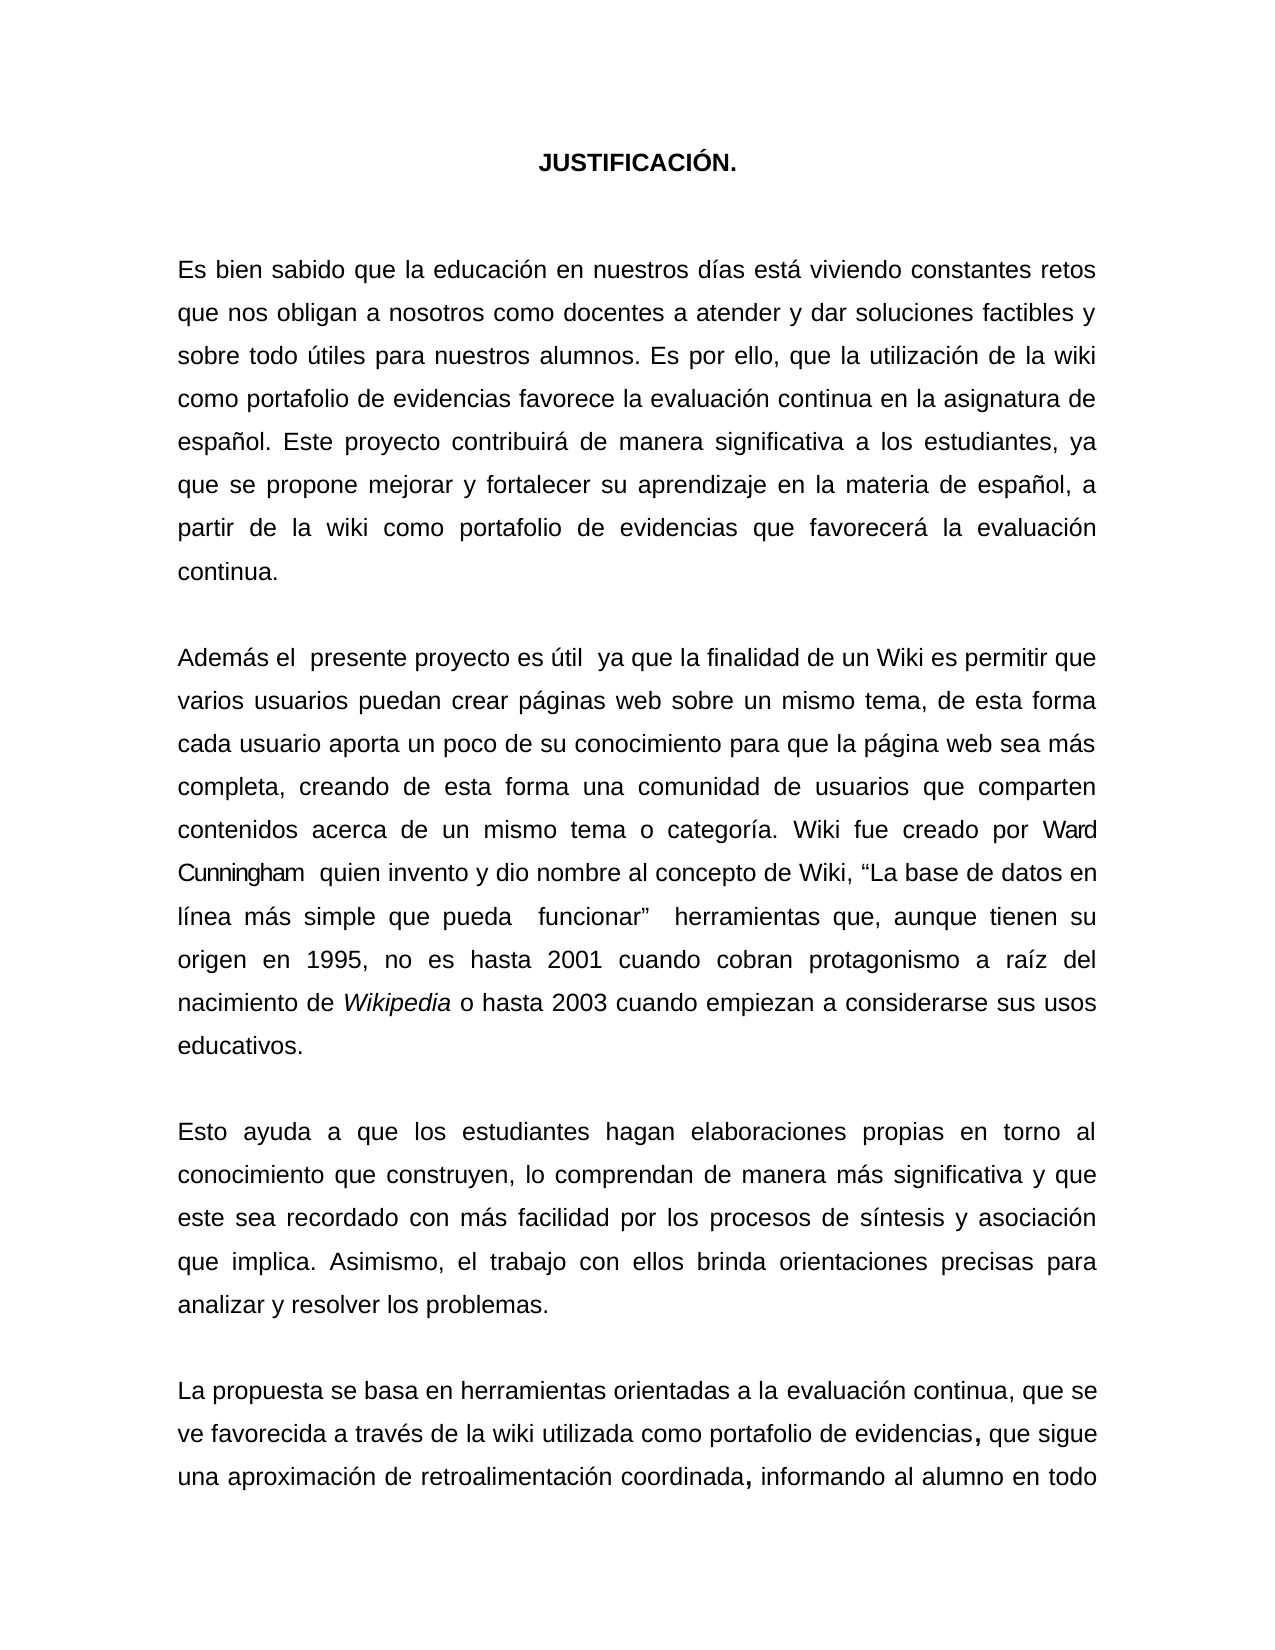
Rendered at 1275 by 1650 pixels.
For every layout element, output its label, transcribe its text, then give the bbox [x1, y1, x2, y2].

text Además el presente proyecto es útil ya que la finalidad de un Wiki es permitir que varios usuarios puedan crear páginas web sobre un mismo tema, de esta forma cada usuario aporta un poco de su conocimiento para que la página web sea más completa, creando de esta forma una comunidad de usuarios que comparten contenidos acerca de un mismo tema o categoría. Wiki fue creado por Ward Cunningham quien invento y dio nombre al concepto de Wiki, “La base de datos en línea más simple que pueda funcionar” herramientas que, aunque tienen su origen en 1995, no es hasta 2001 cuando cobran protagonismo a raíz del nacimiento de Wikipedia o hasta 2003 cuando empiezan a considerarse sus usos educativos. [177, 643, 1098, 1060]
text Esto ayuda a que los estudiantes hagan elaboraciones propias en torno al conocimiento que construyen, lo comprendan de manera más significativa y que este sea recordado con más facilidad por los procesos de síntesis y asociación que implica. Asimismo, el trabajo con ellos brinda orientaciones precisas para analizar y resolver los problemas. [177, 1117, 1098, 1318]
text Es bien sabido que la educación en nuestros días está viviendo constantes retos que nos obligan a nosotros como docentes a atender y dar soluciones factibles y sobre todo útiles para nuestros alumnos. Es por ello, que la utilización de la wiki como portafolio de evidencias favorece la evaluación continua en la asignatura de español. Este proyecto contribuirá de manera significativa a los estudiantes, ya que se propone mejorar y fortalecer su aprendizaje en la materia de español, a partir de la wiki como portafolio de evidencias que favorecerá la evaluación continua. [177, 255, 1098, 585]
text JUSTIFICACIÓN. [177, 148, 1098, 176]
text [177, 1376, 1098, 1491]
